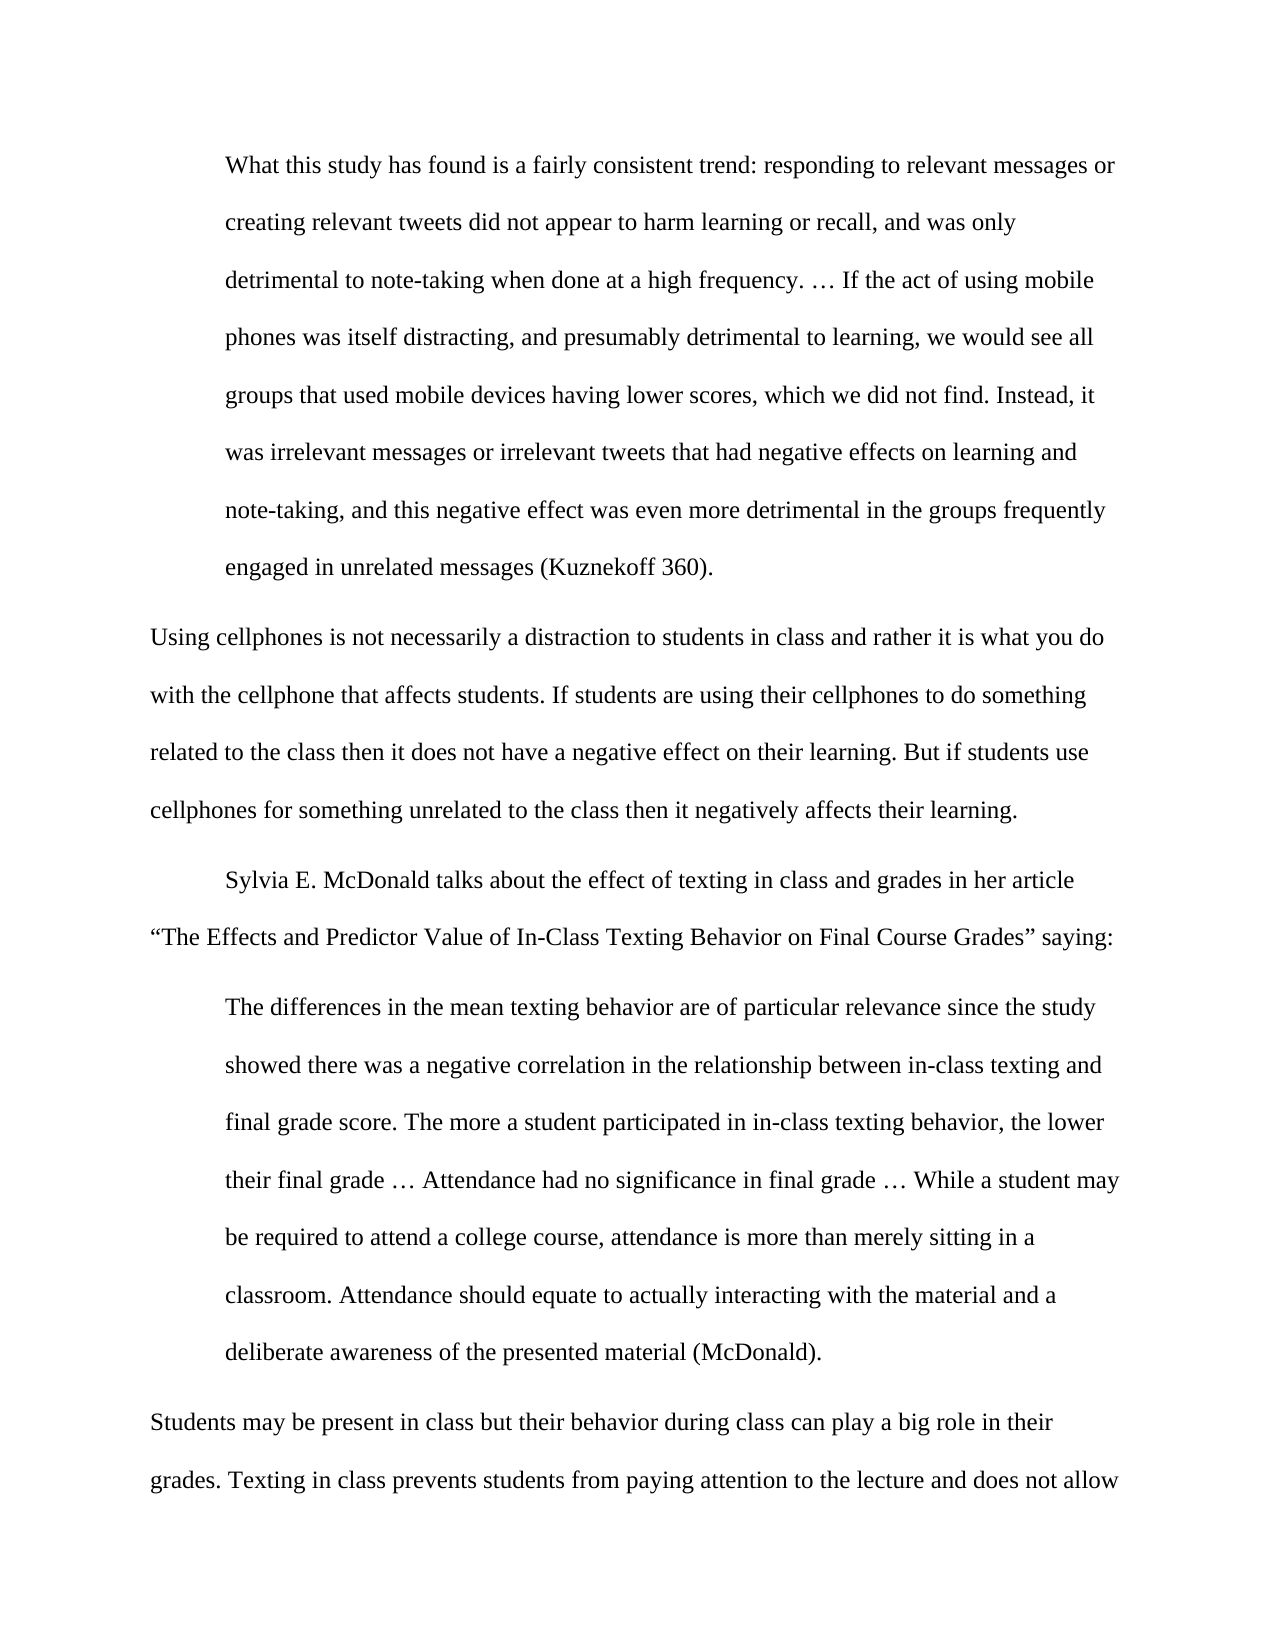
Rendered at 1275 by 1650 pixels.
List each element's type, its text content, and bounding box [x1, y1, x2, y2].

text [150, 1407, 1125, 1494]
text Using cellphones is not necessarily a distraction to students in class and rather it is what you do with the cellphone that affects students. If students are using their cellphones to do something related to the class then it does not have a negative effect on their learning. But if students use cellphones for something unrelated to the class then it negatively affects their learning. [150, 622, 1125, 824]
text The differences in the mean texting behavior are of particular relevance since the study showed there was a negative correlation in the relationship between in-class texting and final grade score. The more a student participated in in-class texting behavior, the lower their final grade … Attendance had no significance in final grade … While a student may be required to attend a college course, attendance is more than merely sitting in a classroom. Attendance should equate to actually interacting with the material and a deliberate awareness of the presented material (McDonald). [225, 992, 1125, 1366]
text Sylvia E. McDonald talks about the effect of texting in class and grades in her article “The Effects and Predictor Value of In-Class Texting Behavior on Final Course Grades” saying: [150, 865, 1125, 951]
text What this study has found is a fairly consistent trend: responding to relevant messages or creating relevant tweets did not appear to harm learning or recall, and was only detrimental to note-taking when done at a high frequency. … If the act of using mobile phones was itself distracting, and presumably detrimental to learning, we would see all groups that used mobile devices having lower scores, which we did not find. Instead, it was irrelevant messages or irrelevant tweets that had negative effects on learning and note-taking, and this negative effect was even more detrimental in the groups frequently engaged in unrelated messages (Kuznekoff 360). [225, 150, 1125, 581]
